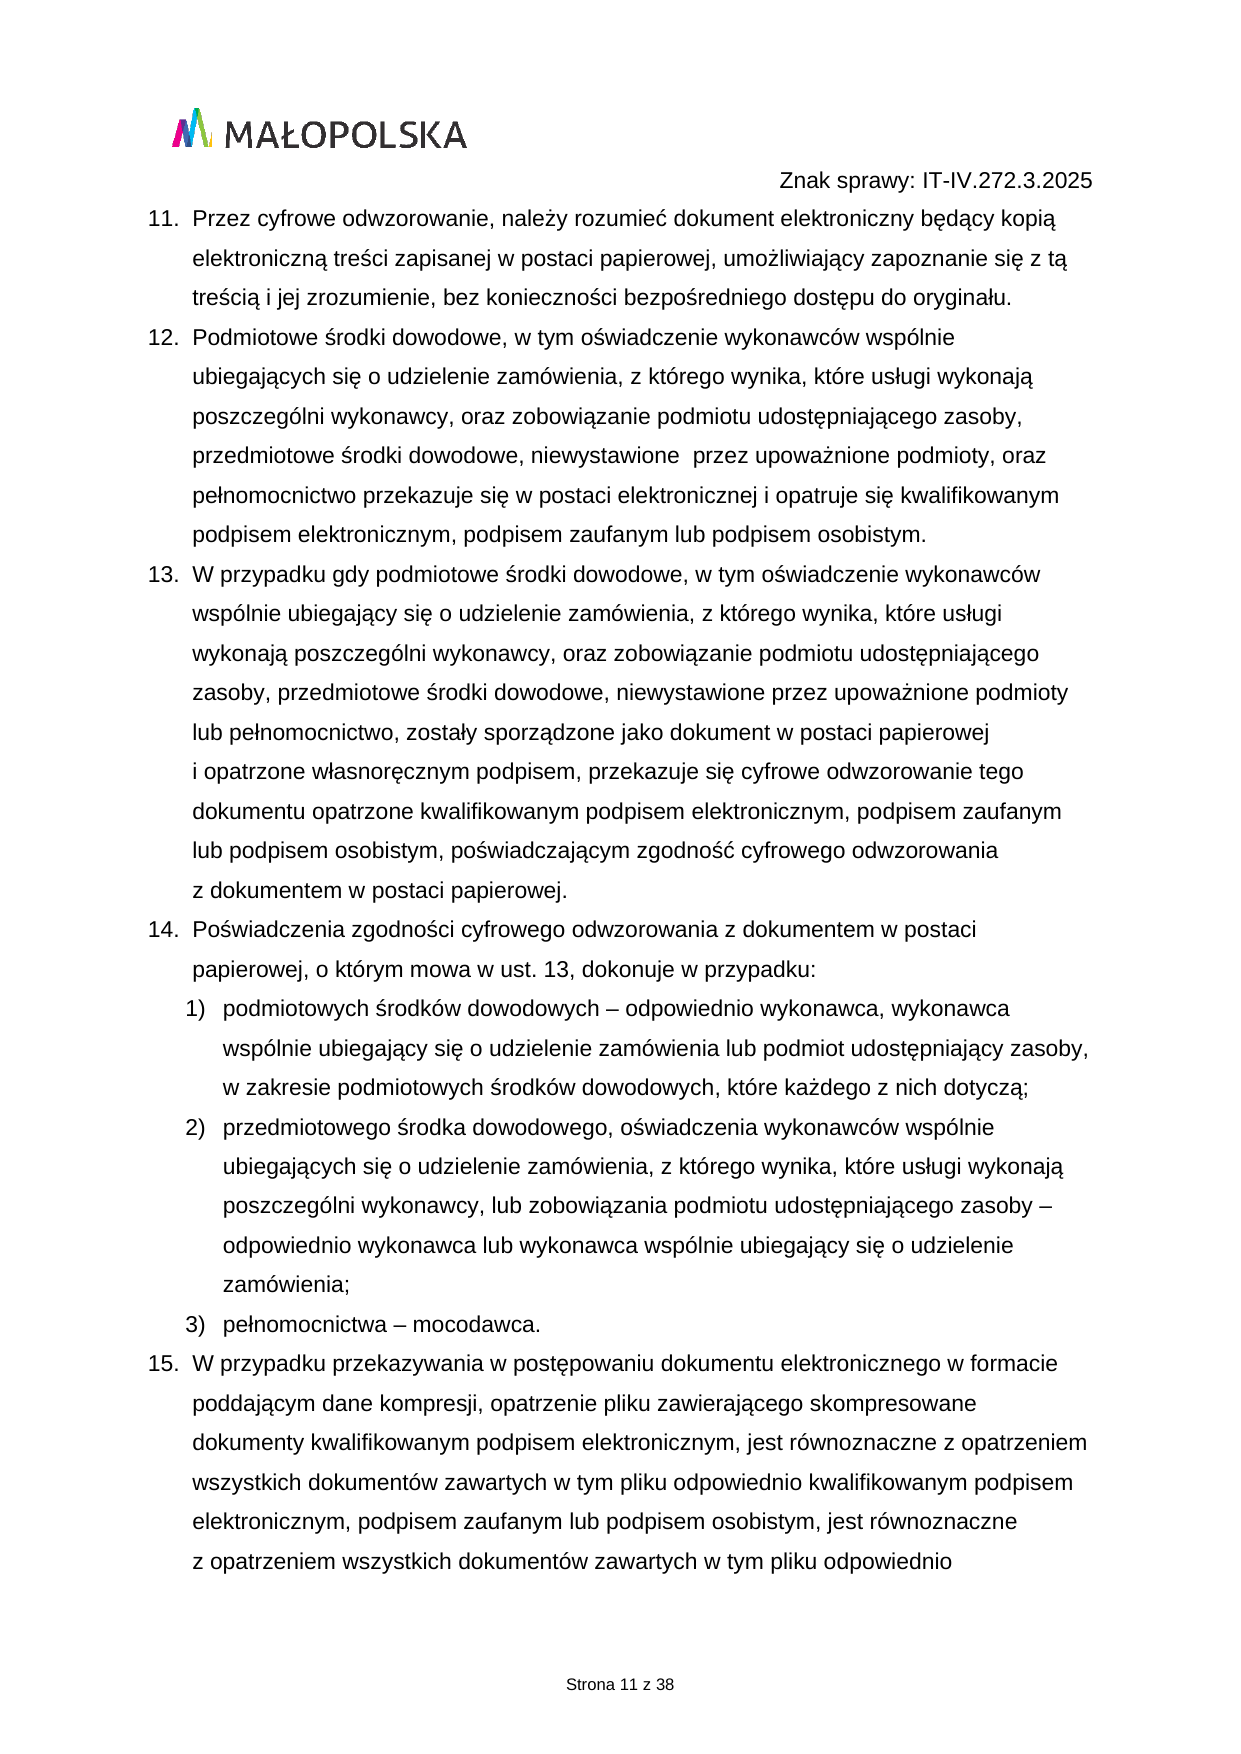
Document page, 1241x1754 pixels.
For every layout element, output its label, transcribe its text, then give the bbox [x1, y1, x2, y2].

list podmiotowych środków dowodowych – odpowiednio wykonawca, wykonawca wspólnie ubiegający się o udzielenie zamówienia lub podmiot udostępniający zasoby, w zakresie podmiotowych środków dowodowych, które każdego z nich dotyczą; [185, 995, 1093, 1100]
list Poświadczenia zgodności cyfrowego odwzorowania z dokumentem w postaci papierowej, o którym mowa w ust. 13, dokonuje w przypadku: [148, 916, 1093, 982]
list W przypadku gdy podmiotowe środki dowodowe, w tym oświadczenie wykonawców wspólnie ubiegający się o udzielenie zamówienia, z którego wynika, które usługi wykonają poszczególni wykonawcy, oraz zobowiązanie podmiotu udostępniającego zasoby, przedmiotowe środki dowodowe, niewystawione przez upoważnione podmioty lub pełnomocnictwo, zostały sporządzone jako dokument w postaci papierowej i opatrzone własnoręcznym podpisem, przekazuje się cyfrowe odwzorowanie tego dokumentu opatrzone kwalifikowanym podpisem elektronicznym, podpisem zaufanym lub podpisem osobistym, poświadczającym zgodność cyfrowego odwzorowania z dokumentem w postaci papierowej. [148, 561, 1093, 903]
list Przez cyfrowe odwzorowanie, należy rozumieć dokument elektroniczny będący kopią elektroniczną treści zapisanej w postaci papierowej, umożliwiający zapoznanie się z tą treścią i jej zrozumienie, bez konieczności bezpośredniego dostępu do oryginału. [148, 205, 1093, 311]
list pełnomocnictwa – mocodawca. [185, 1311, 1093, 1337]
picture [147, 88, 491, 167]
list Podmiotowe środki dowodowe, w tym oświadczenie wykonawców wspólnie ubiegających się o udzielenie zamówienia, z którego wynika, które usługi wykonają poszczególni wykonawcy, oraz zobowiązanie podmiotu udostępniającego zasoby, przedmiotowe środki dowodowe, niewystawione przez upoważnione podmioty, oraz pełnomocnictwo przekazuje się w postaci elektronicznej i opatruje się kwalifikowanym podpisem elektronicznym, podpisem zaufanym lub podpisem osobistym. [148, 324, 1093, 548]
list przedmiotowego środka dowodowego, oświadczenia wykonawców wspólnie ubiegających się o udzielenie zamówienia, z którego wynika, które usługi wykonają poszczególni wykonawcy, lub zobowiązania podmiotu udostępniającego zasoby – odpowiednio wykonawca lub wykonawca wspólnie ubiegający się o udzielenie zamówienia; [185, 1113, 1093, 1298]
